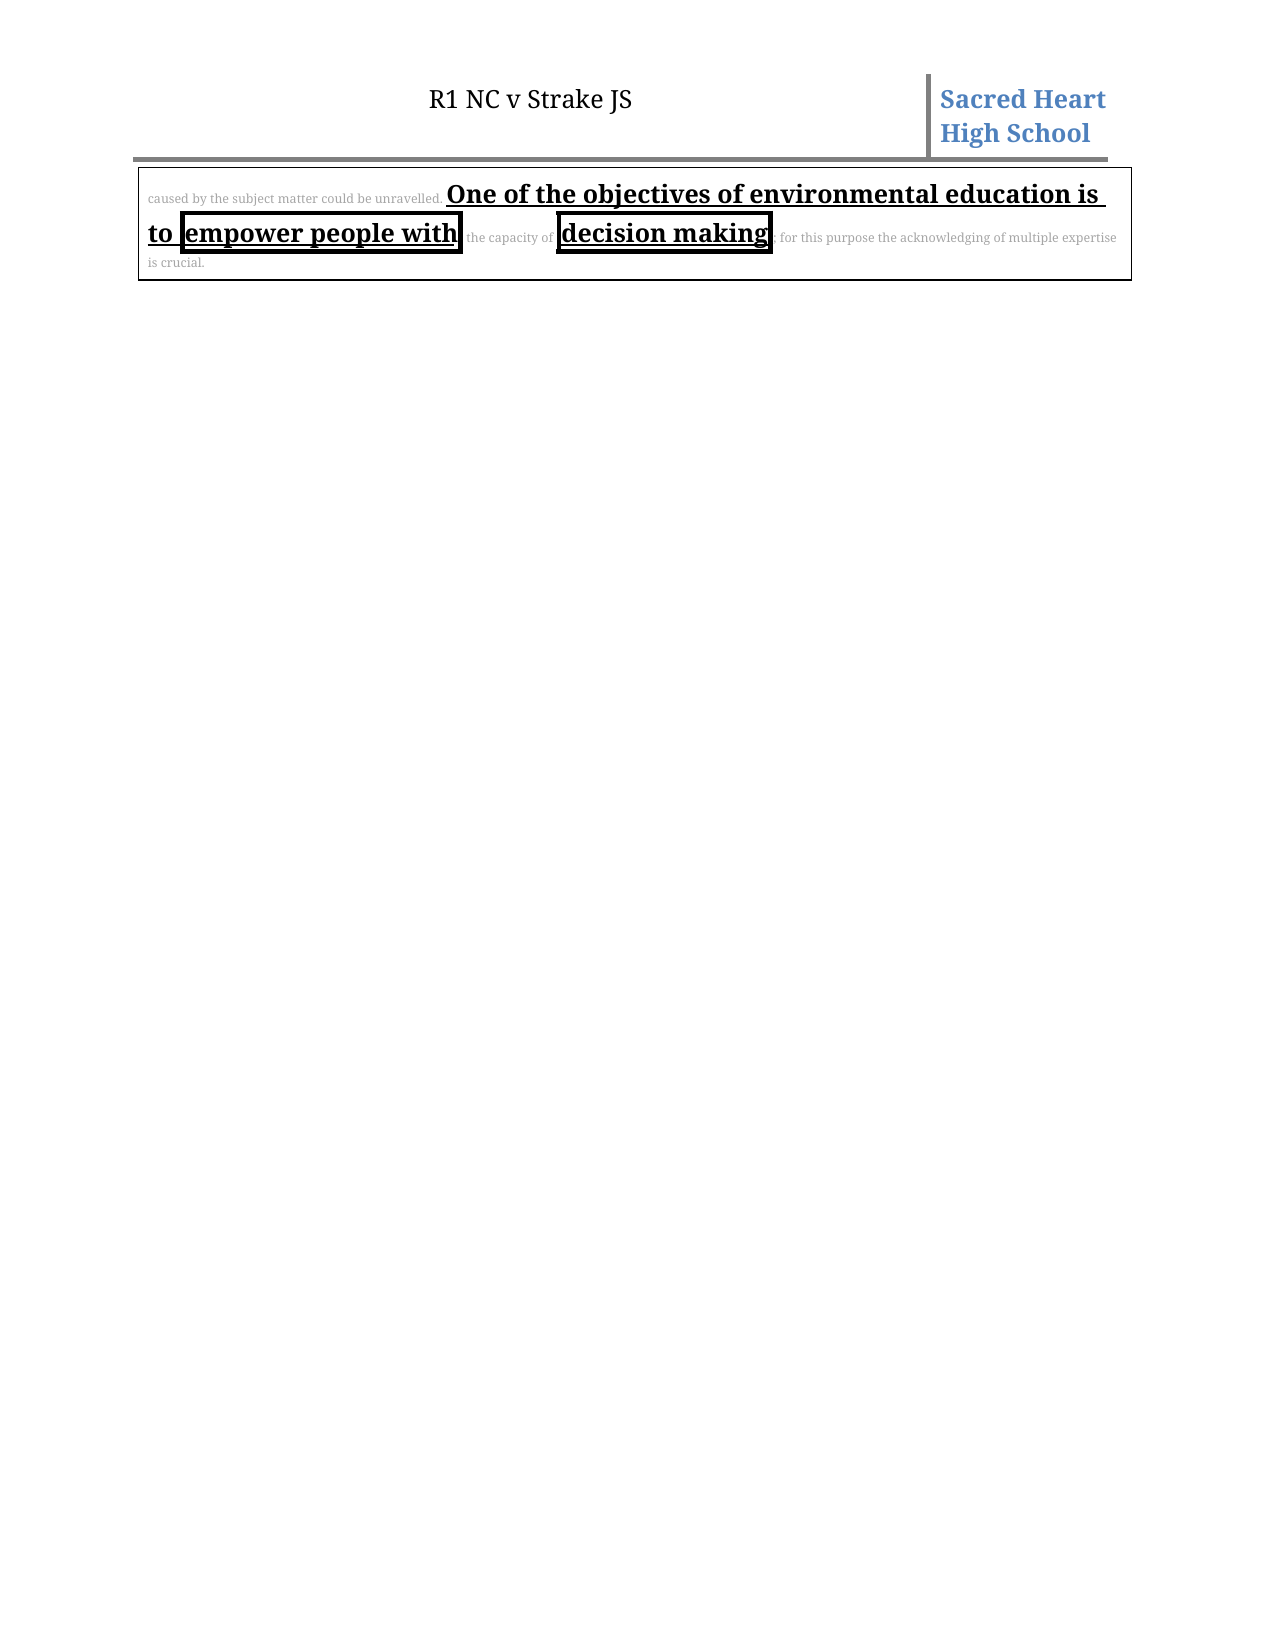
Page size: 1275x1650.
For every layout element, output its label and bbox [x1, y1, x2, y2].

text [139, 168, 1131, 279]
